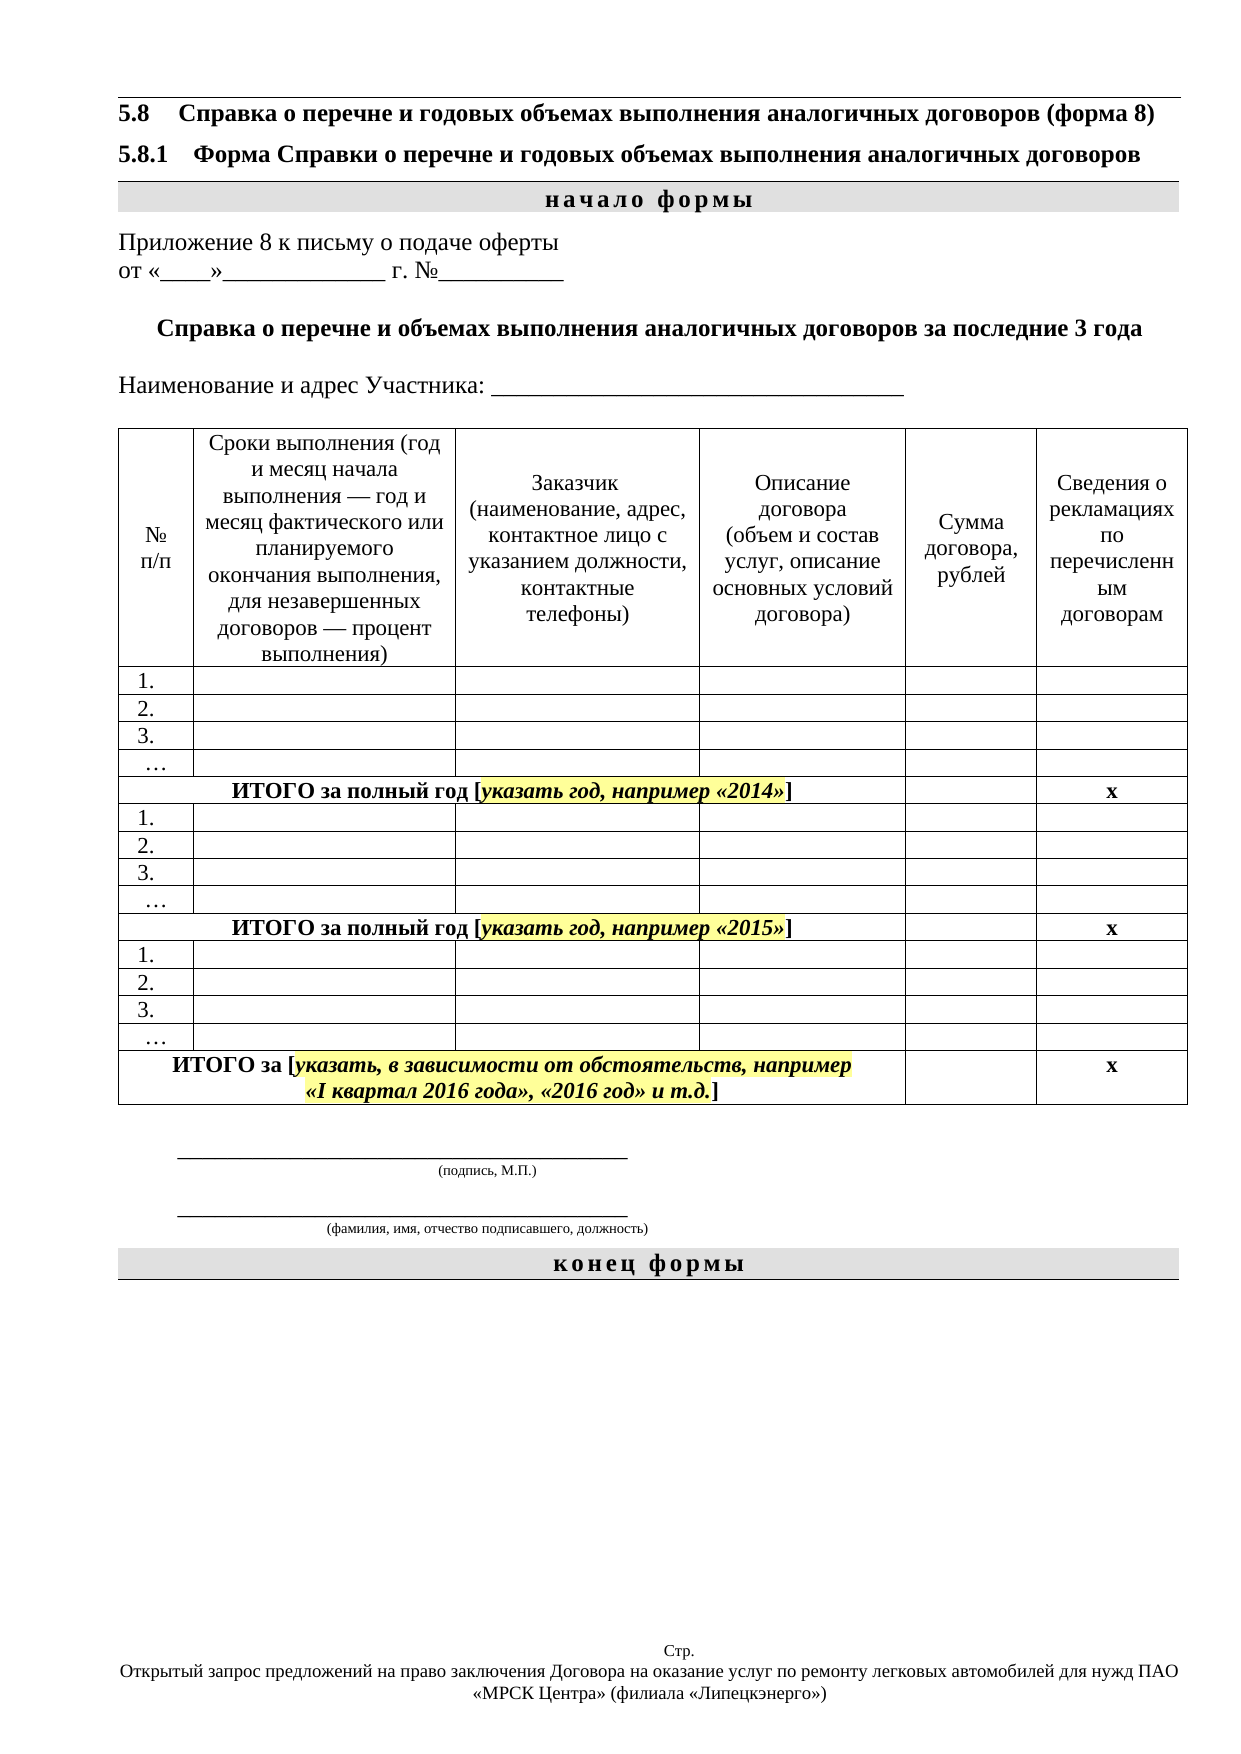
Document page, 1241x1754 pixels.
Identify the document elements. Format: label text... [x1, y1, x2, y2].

table_cell [700, 941, 905, 968]
table_cell [906, 969, 1036, 995]
table_cell [456, 996, 699, 1022]
table_header Сумма договора, рублей [906, 429, 1036, 666]
table_cell … [119, 886, 193, 913]
table_cell [456, 969, 699, 995]
table_cell [456, 695, 699, 721]
table_cell [119, 695, 193, 721]
table_cell х [1037, 777, 1187, 803]
table_cell … [119, 1024, 193, 1050]
table_cell ИТОГО за [указать, в зависимости от обстоятельств, например «I квартал 2016 года», «2016 год» и т.д.] [711, 1051, 905, 1103]
text ____________________________________ [118, 1191, 1181, 1219]
table_cell [700, 804, 905, 831]
table_cell [700, 722, 905, 748]
table_cell [456, 832, 699, 858]
table_cell [194, 750, 455, 776]
subtitle Справка о перечне и годовых объемах выполнения аналогичных договоров (форма 8) [118, 98, 1181, 127]
table_cell х [1037, 914, 1187, 940]
table_cell [194, 832, 455, 858]
table_cell [700, 832, 905, 858]
text Приложение 8 к письму о подаче оферты от «____»_____________ г. №__________ [118, 227, 1181, 284]
table_cell [119, 969, 193, 995]
table_header Сведения о рекламациях по перечисленным договорам [1037, 429, 1187, 666]
table_cell [1037, 1024, 1187, 1050]
table_cell [1037, 750, 1187, 776]
table_cell ИТОГО за полный год [указать год, например «2015»] [119, 914, 481, 940]
table_cell [119, 832, 193, 858]
table_cell [906, 886, 1036, 913]
text Справка о перечне и объемах выполнения аналогичных договоров за последние 3 года [118, 313, 1181, 342]
table_cell [456, 886, 699, 913]
text Наименование и адрес Участника: _________________________________ [118, 371, 1181, 399]
table_cell [194, 1024, 455, 1050]
table_header Сроки выполнения (год и месяц начала выполнения — год и месяц фактического или планируемого окончания выполнения, для незавершенных договоров — процент выполнения) [194, 429, 455, 666]
table_cell [194, 996, 455, 1022]
table_cell [194, 722, 455, 748]
table_cell [119, 859, 193, 885]
table_cell [1037, 996, 1187, 1022]
table_cell х [1037, 1051, 1187, 1103]
table_cell [700, 886, 905, 913]
table_cell [1037, 886, 1187, 913]
table_cell [119, 996, 193, 1022]
table_cell [906, 941, 1036, 968]
table_cell ИТОГО за полный год [указать год, например «2014»] [785, 777, 905, 803]
table_cell [119, 941, 193, 968]
table_cell [700, 1024, 905, 1050]
subtitle Форма Справки о перечне и годовых объемах выполнения аналогичных договоров [118, 139, 1181, 168]
table_cell [906, 859, 1036, 885]
table_cell [700, 667, 905, 694]
table_cell [1037, 722, 1187, 748]
table_header Заказчик (наименование, адрес, контактное лицо с указанием должности, контактные телефоны) [456, 429, 699, 666]
table_cell [1037, 832, 1187, 858]
table_cell [700, 969, 905, 995]
table_cell [194, 886, 455, 913]
table_cell [119, 722, 193, 748]
table_cell [456, 941, 699, 968]
table_cell [700, 859, 905, 885]
table_header № п/п [119, 429, 193, 666]
table_cell ИТОГО за [указать, в зависимости от обстоятельств, например «I квартал 2016 года», «2016 год» и т.д.] [119, 1051, 305, 1103]
table_cell [1037, 859, 1187, 885]
table_cell [906, 722, 1036, 748]
table_cell [1037, 695, 1187, 721]
text (фамилия, имя, отчество подписавшего, должность) [118, 1219, 797, 1248]
table_cell [119, 667, 193, 694]
table_cell [906, 804, 1036, 831]
table_cell [194, 941, 455, 968]
table_cell [194, 695, 455, 721]
table_cell [456, 859, 699, 885]
table_cell [456, 1024, 699, 1050]
table_cell [456, 750, 699, 776]
text конец формы [118, 1248, 1179, 1279]
table_cell [194, 667, 455, 694]
table_cell [906, 777, 1036, 803]
table_cell [906, 1024, 1036, 1050]
text (подпись, М.П.) [118, 1162, 797, 1191]
table_cell [456, 667, 699, 694]
table_cell [194, 859, 455, 885]
table_cell [906, 832, 1036, 858]
text ____________________________________ [118, 1133, 1181, 1162]
table_cell … [119, 750, 193, 776]
table_cell ИТОГО за полный год [указать год, например «2014»] [119, 777, 481, 803]
table_cell [906, 1051, 1036, 1103]
table_cell [1037, 804, 1187, 831]
table_cell [906, 667, 1036, 694]
table_cell [700, 695, 905, 721]
table_cell [906, 750, 1036, 776]
table_cell ИТОГО за полный год [указать год, например «2015»] [785, 914, 905, 940]
table_cell [700, 750, 905, 776]
table_cell [1037, 969, 1187, 995]
table_cell [119, 804, 193, 831]
table_cell [700, 996, 905, 1022]
table_header Описание договора (объем и состав услуг, описание основных условий договора) [700, 429, 905, 666]
table_cell [906, 695, 1036, 721]
table_cell [456, 722, 699, 748]
table_cell [906, 914, 1036, 940]
text начало формы [118, 182, 1179, 212]
table_cell [906, 996, 1036, 1022]
table_cell [194, 804, 455, 831]
table_cell [456, 804, 699, 831]
table_cell [194, 969, 455, 995]
table_cell [1037, 667, 1187, 694]
table_cell [1037, 941, 1187, 968]
